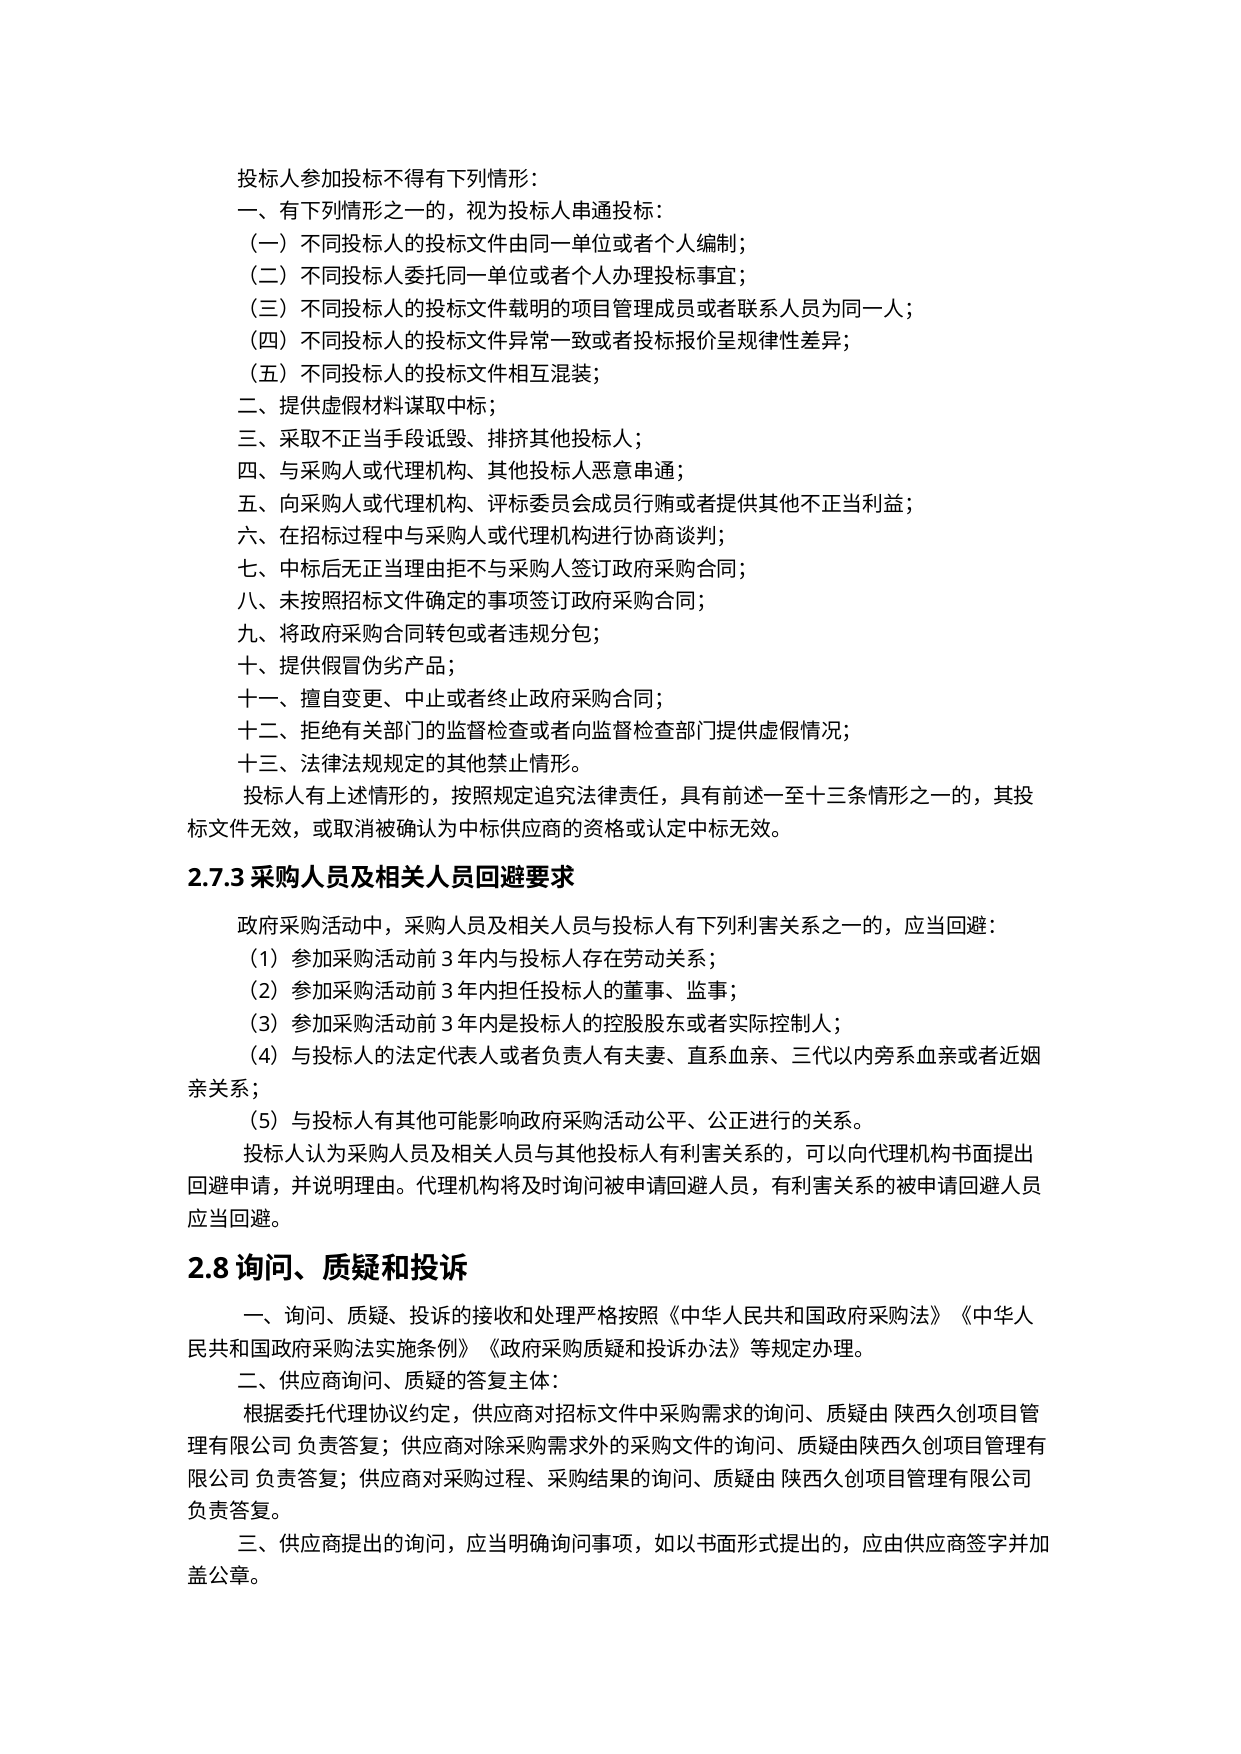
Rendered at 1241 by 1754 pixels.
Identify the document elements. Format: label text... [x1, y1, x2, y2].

text 二、供应商询问、质疑的答复主体： [187, 1364, 1053, 1397]
text 四、与采购人或代理机构、其他投标人恶意串通； [187, 454, 1053, 487]
text 六、在招标过程中与采购人或代理机构进行协商谈判； [187, 519, 1053, 552]
text 政府采购活动中，采购人员及相关人员与投标人有下列利害关系之一的，应当回避： [187, 909, 1053, 942]
text （一）不同投标人的投标文件由同一单位或者个人编制； [187, 227, 1053, 259]
text 三、采取不正当手段诋毁、排挤其他投标人； [187, 422, 1053, 454]
text （3）参加采购活动前3年内是投标人的控股股东或者实际控制人； [187, 1007, 1053, 1039]
text 投标人有上述情形的，按照规定追究法律责任，具有前述一至十三条情形之一的，其投标文件无效，或取消被确认为中标供应商的资格或认定中标无效。 [187, 779, 1053, 844]
text 五、向采购人或代理机构、评标委员会成员行贿或者提供其他不正当利益； [187, 487, 1053, 519]
text 一、有下列情形之一的，视为投标人串通投标： [187, 194, 1053, 227]
text （二）不同投标人委托同一单位或者个人办理投标事宜； [187, 259, 1053, 292]
text （2）参加采购活动前3年内担任投标人的董事、监事； [187, 974, 1053, 1007]
text 十二、拒绝有关部门的监督检查或者向监督检查部门提供虚假情况； [187, 714, 1053, 747]
text 七、中标后无正当理由拒不与采购人签订政府采购合同； [187, 552, 1053, 584]
text 投标人参加投标不得有下列情形： [187, 162, 1053, 194]
text 一、询问、质疑、投诉的接收和处理严格按照《中华人民共和国政府采购法》《中华人民共和国政府采购法实施条例》《政府采购质疑和投诉办法》等规定办理。 [187, 1299, 1053, 1364]
text （5）与投标人有其他可能影响政府采购活动公平、公正进行的关系。 [187, 1104, 1053, 1137]
text （4）与投标人的法定代表人或者负责人有夫妻、直系血亲、三代以内旁系血亲或者近姻亲关系； [187, 1039, 1053, 1104]
text 2.7.3采购人员及相关人员回避要求 [187, 844, 1053, 909]
text 十三、法律法规规定的其他禁止情形。 [187, 747, 1053, 779]
text 根据委托代理协议约定，供应商对招标文件中采购需求的询问、质疑由 陕西久创项目管理有限公司 负责答复；供应商对除采购需求外的采购文件的询问、质疑由陕西久创项目管理有限公司 负责答复；供应商对采购过程、采购结果的询问、质疑由 陕西久创项目管理有限公司 负责答复。 [187, 1397, 1053, 1527]
text （1）参加采购活动前3年内与投标人存在劳动关系； [187, 942, 1053, 974]
text 十、提供假冒伪劣产品； [187, 649, 1053, 682]
text 九、将政府采购合同转包或者违规分包； [187, 617, 1053, 649]
text 十一、擅自变更、中止或者终止政府采购合同； [187, 682, 1053, 714]
text 投标人认为采购人员及相关人员与其他投标人有利害关系的，可以向代理机构书面提出回避申请，并说明理由。代理机构将及时询问被申请回避人员，有利害关系的被申请回避人员应当回避。 [187, 1137, 1053, 1234]
text （三）不同投标人的投标文件载明的项目管理成员或者联系人员为同一人； [187, 292, 1053, 324]
text 八、未按照招标文件确定的事项签订政府采购合同； [187, 584, 1053, 617]
text 三、供应商提出的询问，应当明确询问事项，如以书面形式提出的，应由供应商签字并加盖公章。 [187, 1527, 1053, 1592]
text （五）不同投标人的投标文件相互混装； [187, 357, 1053, 389]
text 二、提供虚假材料谋取中标； [187, 389, 1053, 422]
text （四）不同投标人的投标文件异常一致或者投标报价呈规律性差异； [187, 324, 1053, 357]
text 2.8询问、质疑和投诉 [187, 1234, 1053, 1299]
